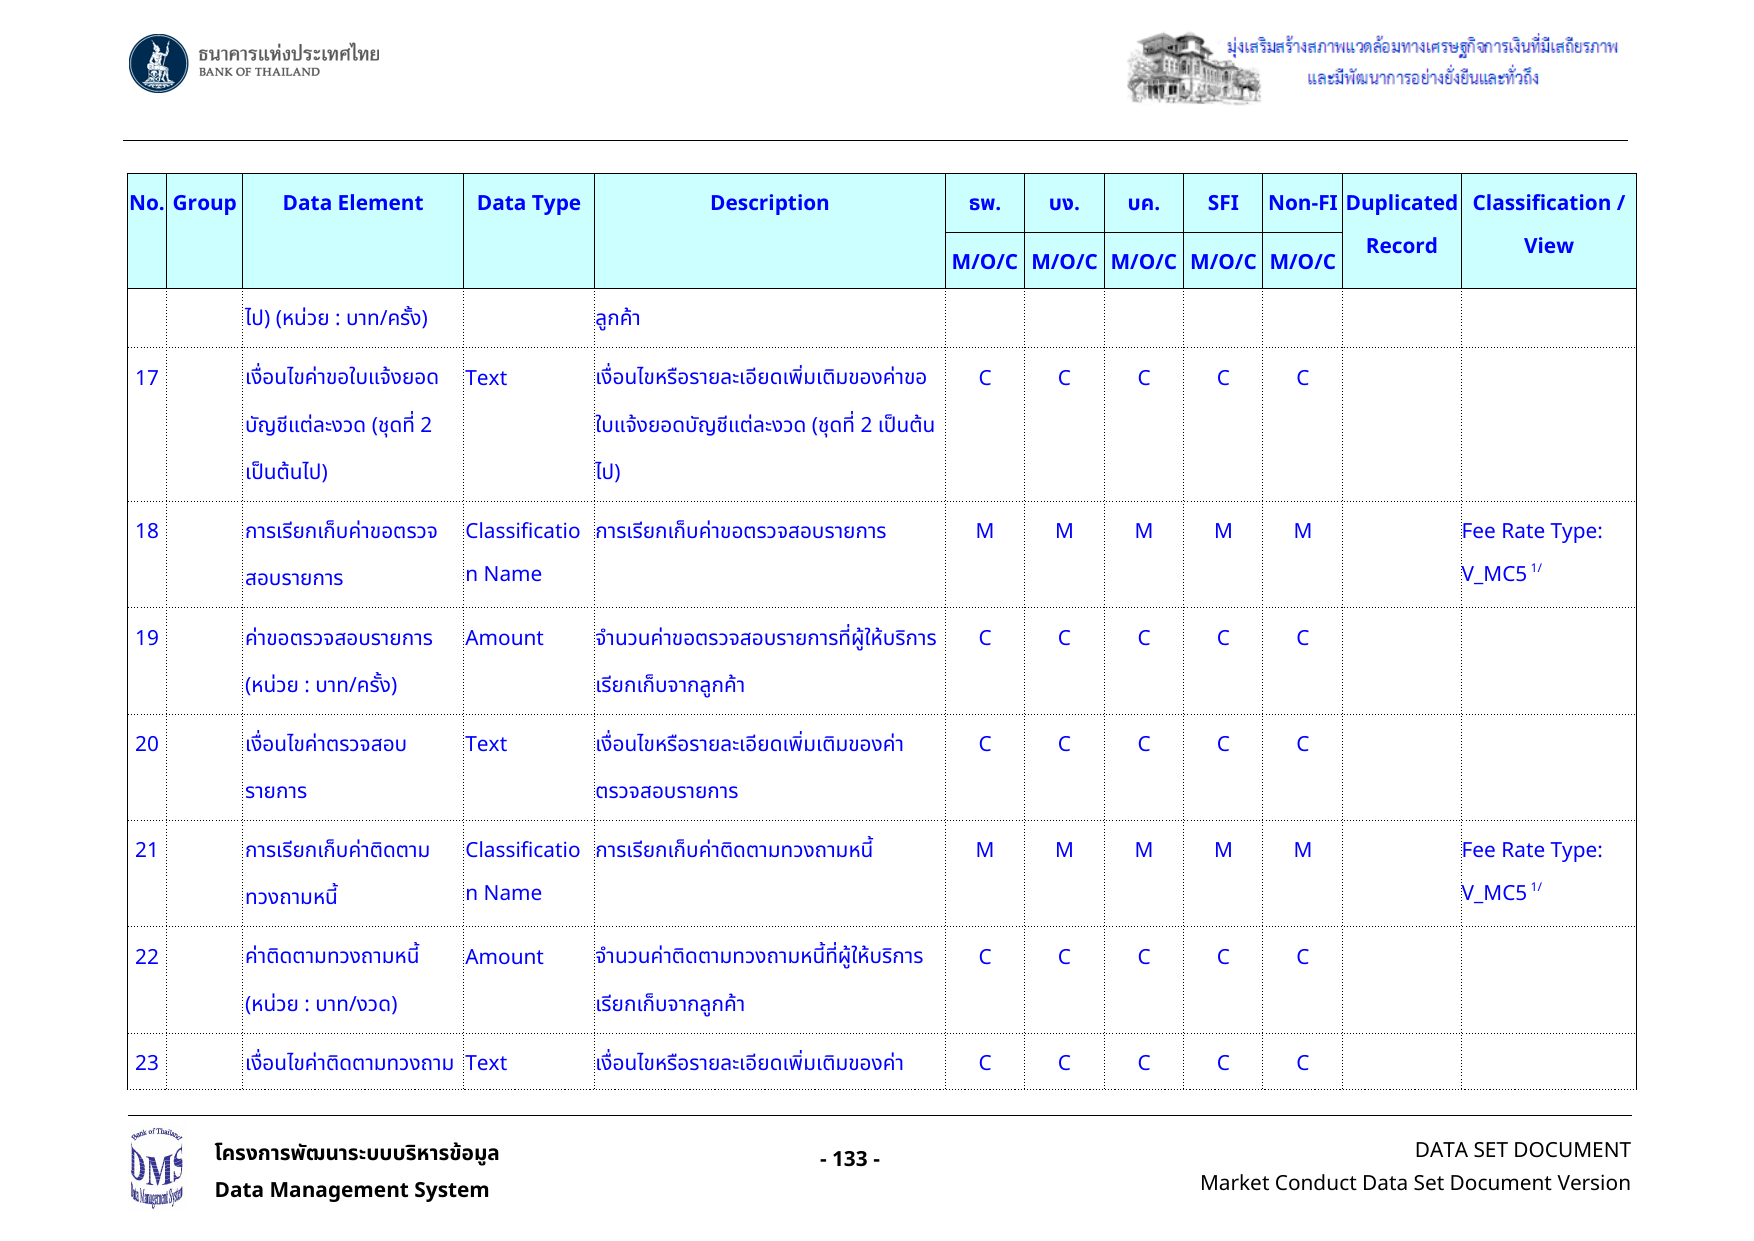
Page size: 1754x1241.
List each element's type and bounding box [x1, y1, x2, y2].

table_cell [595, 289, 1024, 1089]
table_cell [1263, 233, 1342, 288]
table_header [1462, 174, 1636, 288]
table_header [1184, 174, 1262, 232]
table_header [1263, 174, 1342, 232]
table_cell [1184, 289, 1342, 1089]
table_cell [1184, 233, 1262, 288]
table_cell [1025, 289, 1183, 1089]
picture [1126, 28, 1622, 108]
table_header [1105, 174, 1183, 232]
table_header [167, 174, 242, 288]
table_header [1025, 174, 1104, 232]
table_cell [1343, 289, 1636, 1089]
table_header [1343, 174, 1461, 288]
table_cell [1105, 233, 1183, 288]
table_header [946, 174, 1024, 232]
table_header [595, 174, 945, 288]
picture [118, 24, 391, 103]
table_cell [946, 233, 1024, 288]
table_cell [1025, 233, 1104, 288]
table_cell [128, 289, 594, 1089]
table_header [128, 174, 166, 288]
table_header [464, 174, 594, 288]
picture [127, 1123, 187, 1212]
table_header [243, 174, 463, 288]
